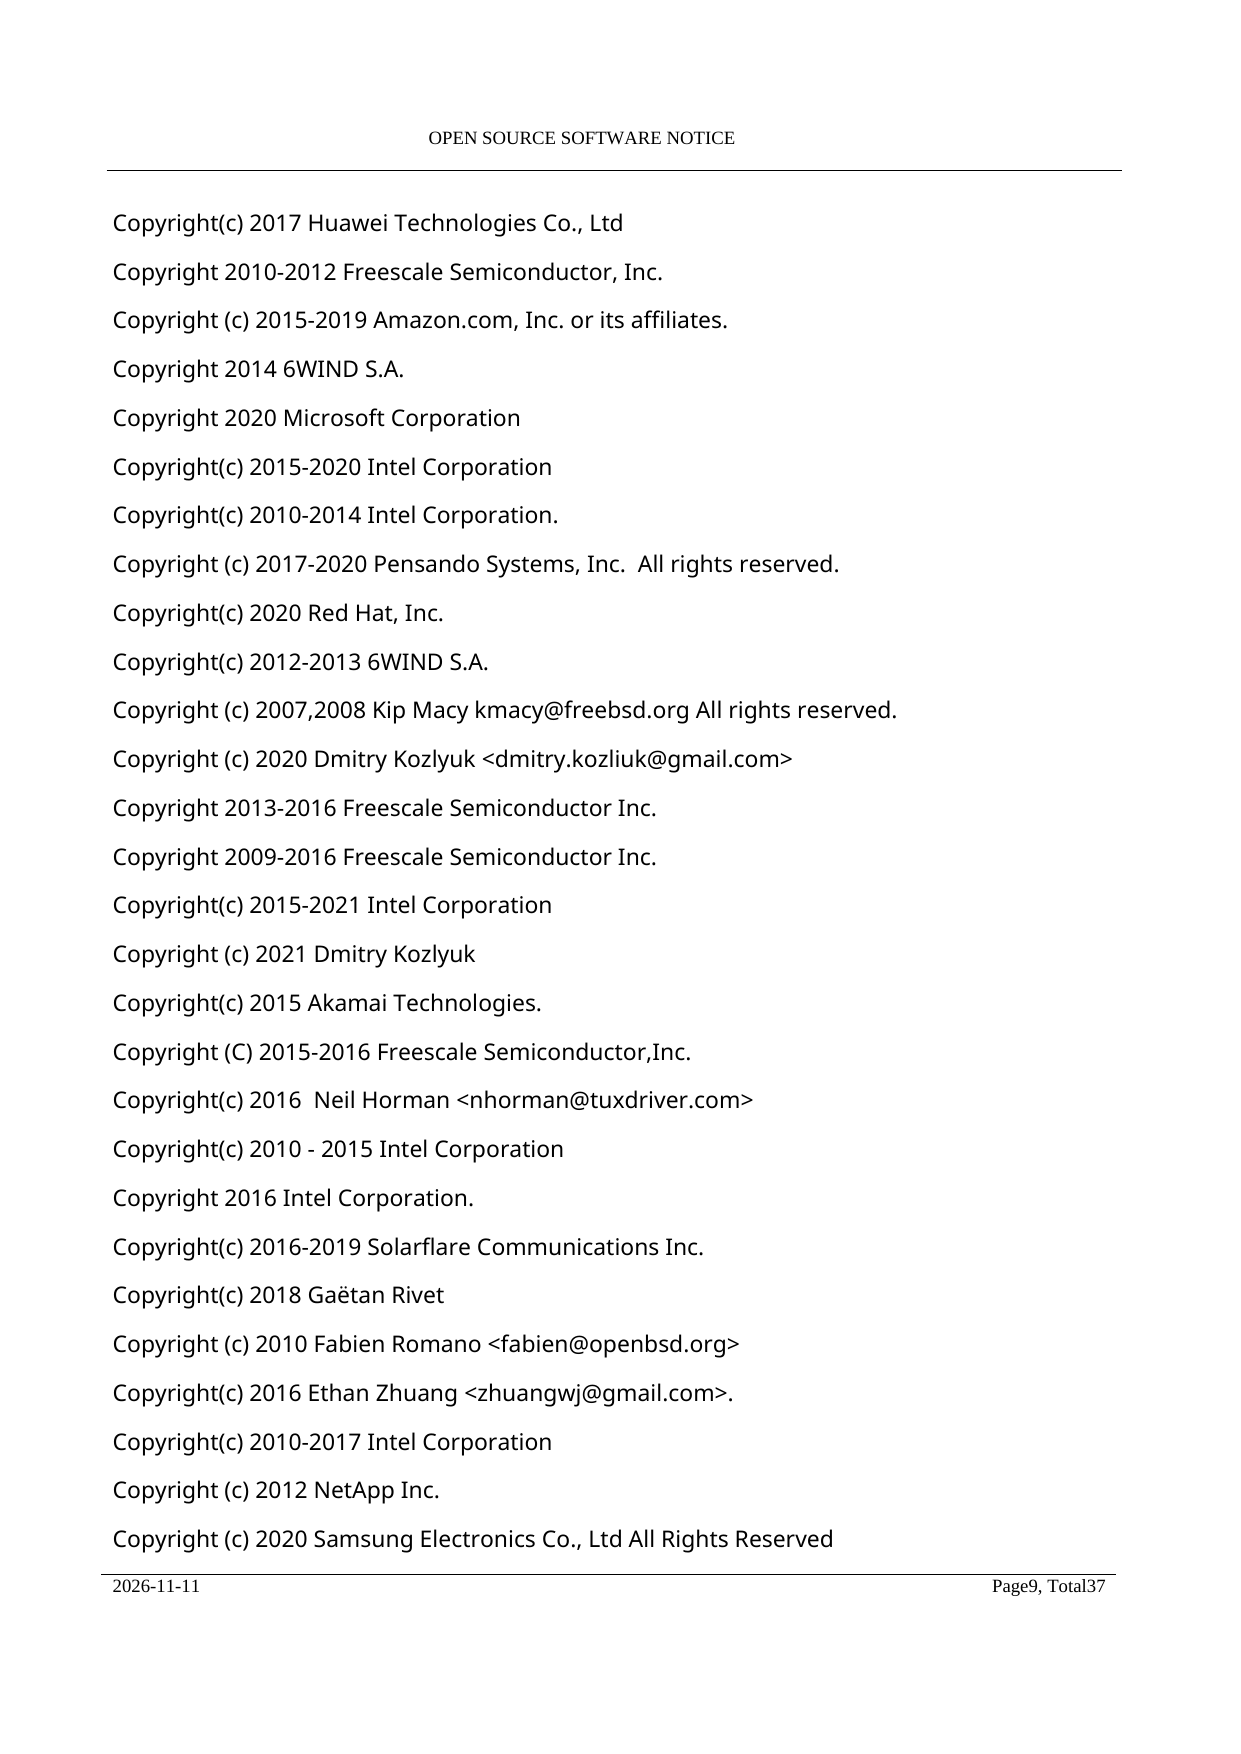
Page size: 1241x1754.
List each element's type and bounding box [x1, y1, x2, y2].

text [112, 206, 1128, 1555]
